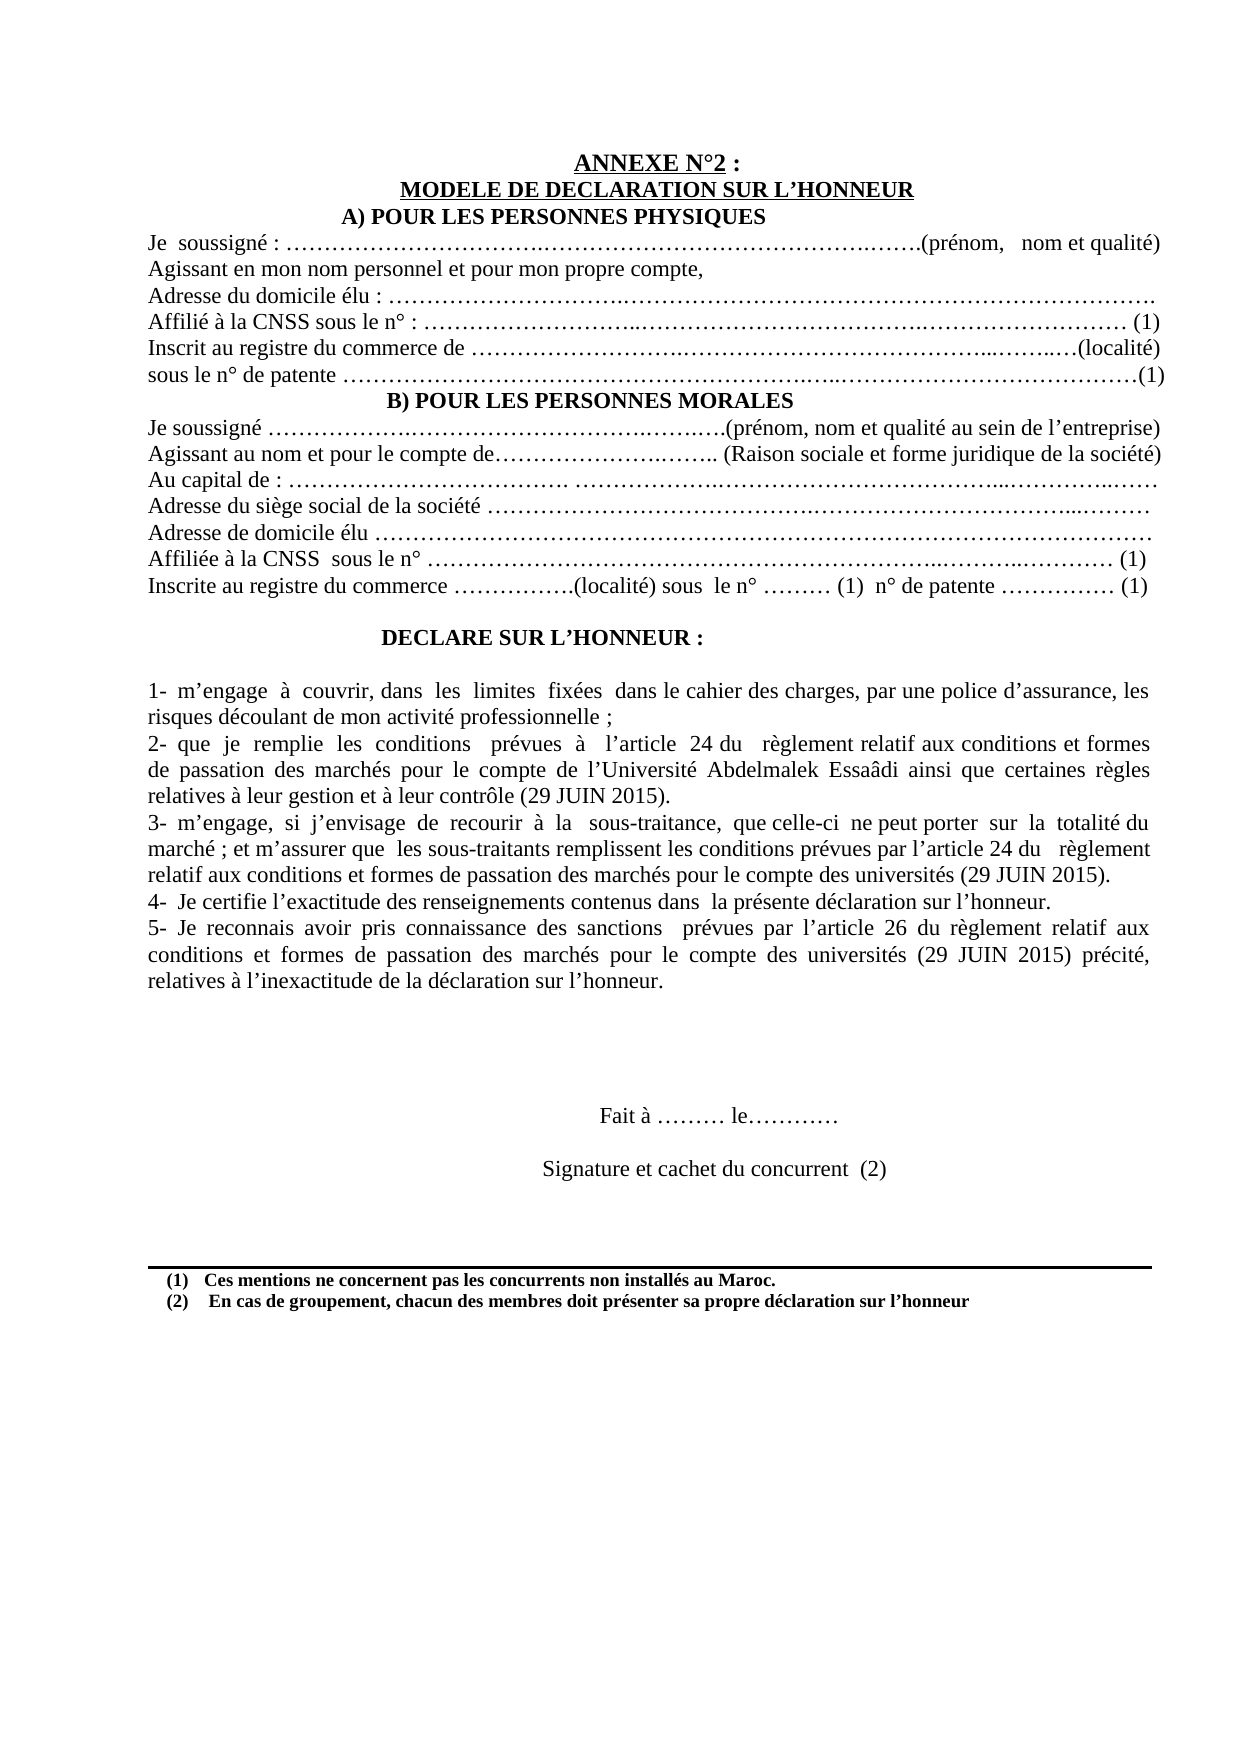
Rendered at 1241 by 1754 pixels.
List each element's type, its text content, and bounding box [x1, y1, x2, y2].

text Affiliée à la CNSS sous le n° …………………………………………………………..………..………… (1) [148, 545, 1167, 572]
text Signature et cachet du concurrent (2) [148, 1155, 1152, 1181]
text Je soussigné ……………….………………………….…….….(prénom, nom et qualité au sein de l’entreprise) [148, 413, 1167, 440]
text Fait à ……… le………… [148, 1102, 1152, 1128]
text Adresse du domicile élu : ………………………….……………………………………………………………. [148, 282, 1167, 308]
text A) POUR LES PERSONNES PHYSIQUES [148, 203, 1167, 229]
text Inscrit au registre du commerce de ……………………….…………………………………...……..…(localité) [148, 334, 1167, 361]
text ANNEXE N°2 : [148, 148, 1167, 176]
list m’engage, si j’envisage de recourir à la sous-traitance, que celle-ci ne peut porter sur la totalité du marché ; et m’assurer que les sous-traitants remplissent les conditions prévues par l’article 24 du règlement relatif aux conditions et formes de passation des marchés pour le compte des universités (29 JUIN 2015). [148, 809, 1152, 888]
text Au capital de : ………………………………. ……………….………………………………...…………..…… [148, 466, 1167, 493]
text Adresse de domicile élu ………………………………………………………………………………………… [148, 519, 1167, 545]
text sous le n° de patente …………………………………………………….…..…………………………………(1) [148, 361, 1167, 387]
list Je reconnais avoir pris connaissance des sanctions prévues par l’article 26 du règlement relatif aux conditions et formes de passation des marchés pour le compte des universités (29 JUIN 2015) précité, relatives à l’inexactitude de la déclaration sur l’honneur. [148, 914, 1152, 993]
list Je certifie l’exactitude des renseignements contenus dans la présente déclaration sur l’honneur. [148, 888, 1152, 914]
list que je remplie les conditions prévues à l’article 24 du règlement relatif aux conditions et formes de passation des marchés pour le compte de l’Université Abdelmalek Essaâdi ainsi que certaines règles relatives à leur gestion et à leur contrôle (29 JUIN 2015). [148, 730, 1152, 809]
list m’engage à couvrir, dans les limites fixées dans le cahier des charges, par une police d’assurance, les risques découlant de mon activité professionnelle ; [148, 677, 1152, 730]
list Ces mentions ne concernent pas les concurrents non installés au Maroc. [166, 1269, 1152, 1290]
text MODELE DE DECLARATION SUR L’HONNEUR [148, 176, 1167, 203]
text Affilié à la CNSS sous le n° : ………………………..……………………………….……………………… (1) [148, 308, 1167, 334]
text Agissant en mon nom personnel et pour mon propre compte, [148, 255, 1167, 282]
text Adresse du siège social de la société …………………………………….……………………………...……… [148, 493, 1167, 519]
text B) POUR LES PERSONNES MORALES [148, 387, 1167, 413]
text Je soussigné : …………………………….…………………………………….…….(prénom, nom et qualité) [148, 229, 1167, 255]
list En cas de groupement, chacun des membres doit présenter sa propre déclaration sur l’honneur [166, 1290, 1152, 1312]
text Agissant au nom et pour le compte de………………….…….. (Raison sociale et forme juridique de la société) [148, 440, 1167, 466]
text DECLARE SUR L’HONNEUR : [148, 624, 1167, 651]
text Inscrite au registre du commerce …………….(localité) sous le n° ……… (1) n° de patente …………… (1) [148, 572, 1167, 598]
